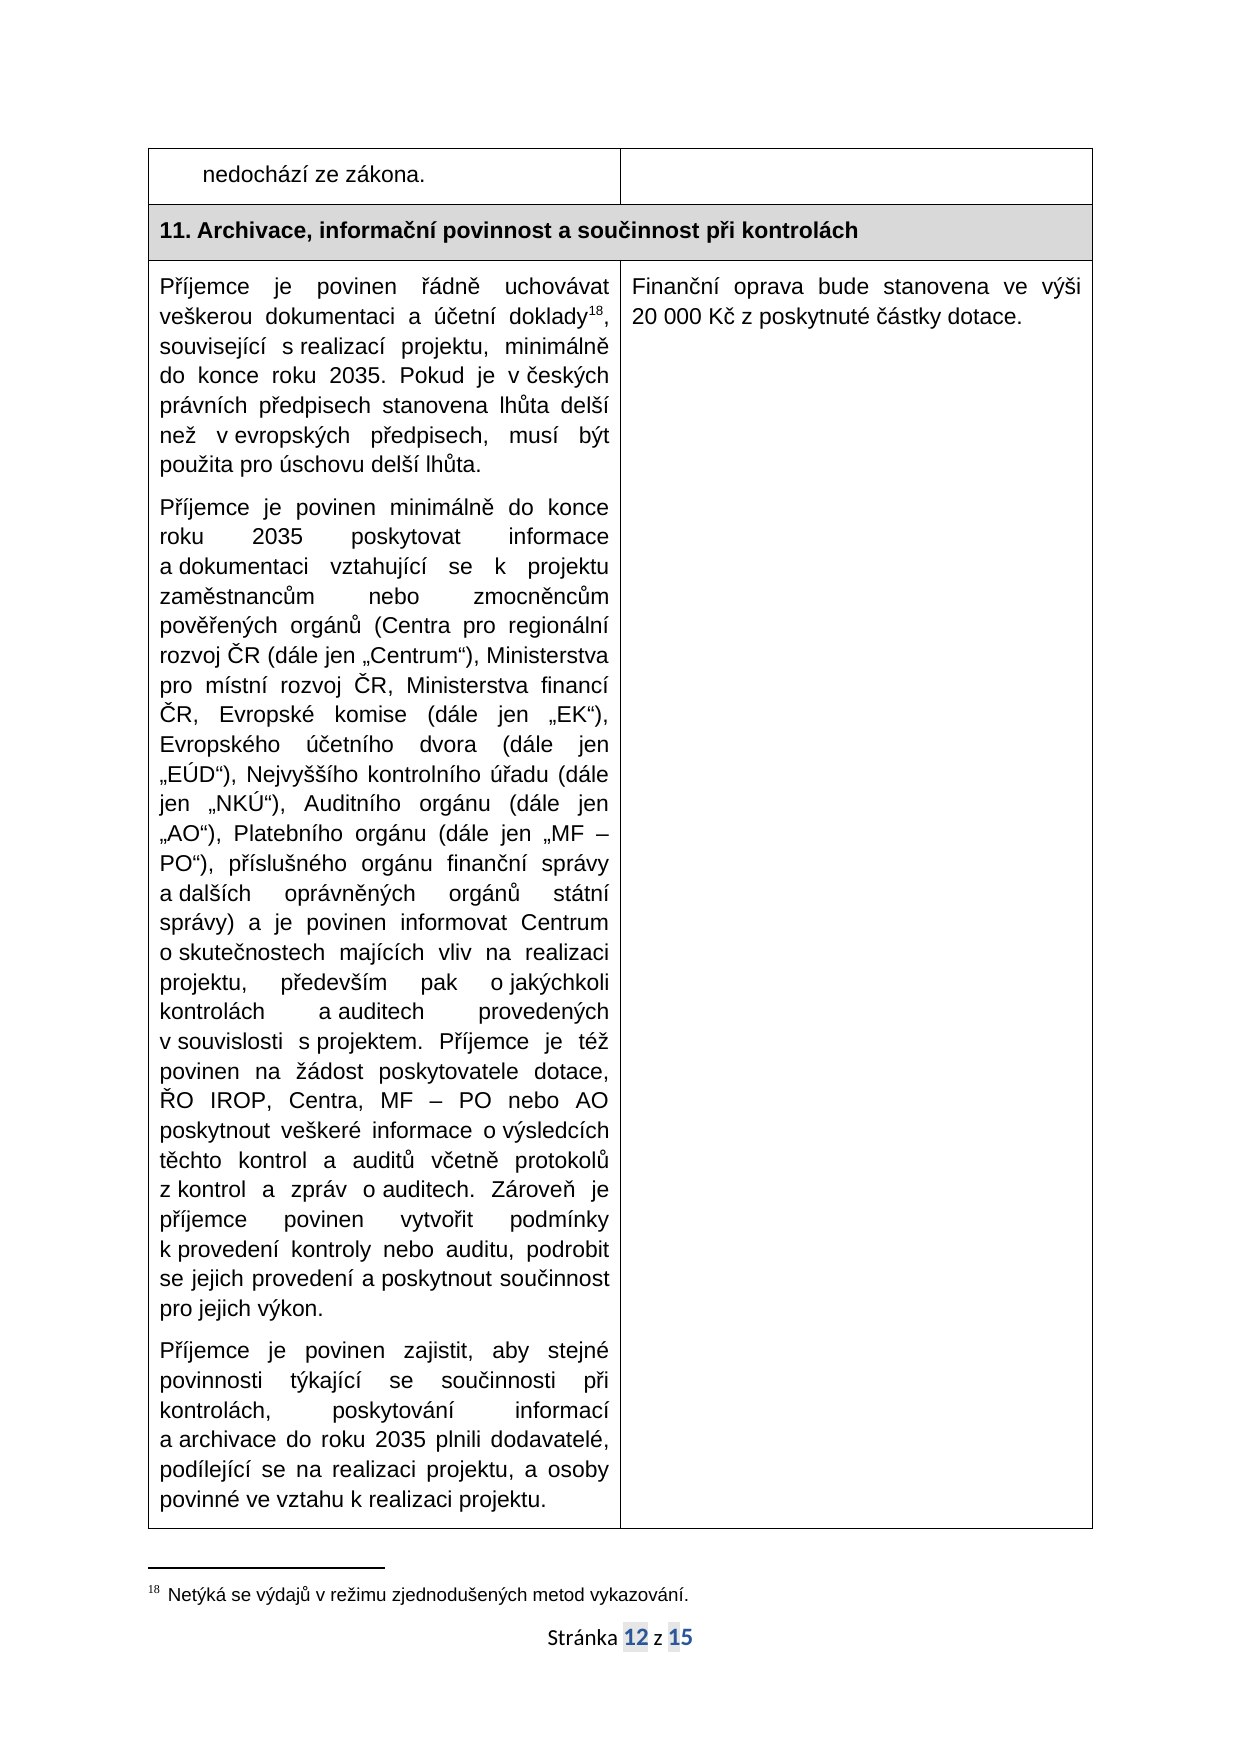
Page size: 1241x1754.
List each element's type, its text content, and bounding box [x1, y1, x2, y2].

table_cell Finanční oprava bude stanovena ve výši 20 000 Kč z poskytnuté částky dotace. [621, 261, 1092, 1528]
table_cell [149, 149, 620, 204]
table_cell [621, 149, 1092, 204]
table_cell Archivace, informační povinnost a součinnost při kontrolách [149, 205, 1092, 260]
table_cell Příjemce je povinen řádně uchovávat veškerou dokumentaci a účetní doklady, související s realizací projektu, minimálně do konce roku 2035. Pokud je v českých právních předpisech stanovena lhůta delší než v evropských předpisech, musí být použita pro úschovu delší lhůta. Příjemce je povinen minimálně do konce roku 2035 poskytovat informace a dokumentaci vztahující se k projektu zaměstnancům nebo zmocněncům pověřených orgánů (Centra pro regionální rozvoj ČR (dále jen „Centrum“), Ministerstva pro místní rozvoj ČR, Ministerstva financí ČR, Evropské komise (dále jen „EK“), Evropského účetního dvora (dále jen „EÚD“), Nejvyššího kontrolního úřadu (dále jen „NKÚ“), Auditního orgánu (dále jen „AO“), Platebního orgánu (dále jen „MF – PO“), příslušného orgánu finanční správy a dalších oprávněných orgánů státní správy) a je povinen informovat Centrum o skutečnostech majících vliv na realizaci projektu, především pak o jakýchkoli kontrolách a auditech provedených v souvislosti s projektem. Příjemce je též povinen na žádost poskytovatele dotace, ŘO IROP, Centra, MF – PO nebo AO poskytnout veškeré informace o výsledcích těchto kontrol a auditů včetně protokolů z kontrol a zpráv o auditech. Zároveň je příjemce povinen vytvořit podmínky k provedení kontroly nebo auditu, podrobit se jejich provedení a poskytnout součinnost pro jejich výkon. Příjemce je povinen zajistit, aby stejné povinnosti týkající se součinnosti při kontrolách, poskytování informací a archivace do roku 2035 plnili dodavatelé, podílející se na realizaci projektu, a osoby povinné ve vztahu k realizaci projektu. [149, 261, 620, 1528]
